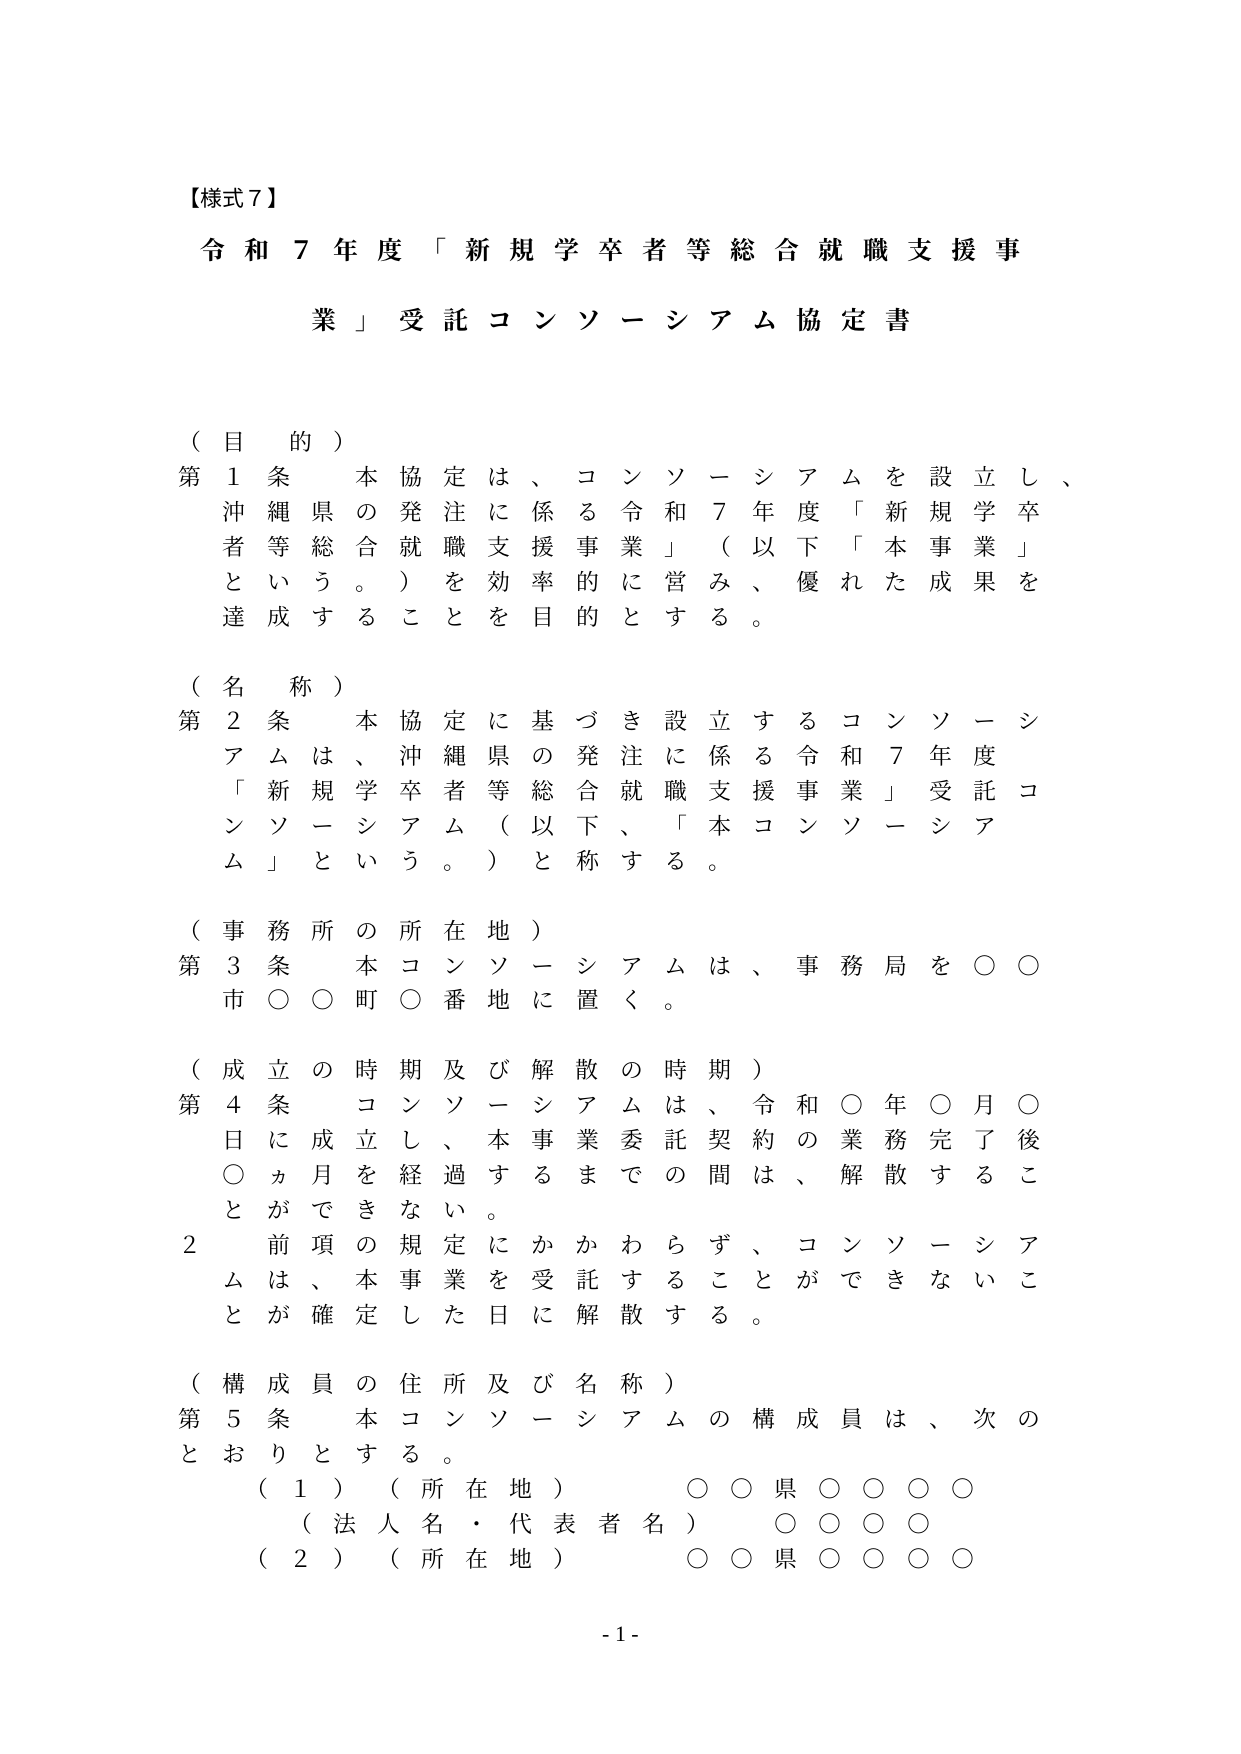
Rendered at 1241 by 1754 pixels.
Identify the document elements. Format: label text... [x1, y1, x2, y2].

text （事務所の所在地） [178, 912, 1062, 947]
text 第５条 本コンソーシアムの構成員は、次のとおりとする。 [178, 1400, 1062, 1470]
text ２ 前項の規定にかかわらず、コンソーシアムは、本事業を受託することができないことが確定した日に解散する。 [178, 1226, 1062, 1331]
text （成立の時期及び解散の時期） [178, 1051, 1062, 1086]
text 第２条 本協定に基づき設立するコンソーシアムは、沖縄県の発注に係る令和７年度「新規学卒者等総合就職支援事業」受託コンソーシアム（以下、「本コンソーシアム」という。）と称する。 [178, 702, 1062, 877]
text （名 称） [178, 668, 1062, 702]
text 令和７年度「新規学卒者等総合就職支援事業」受託コンソーシアム協定書 [178, 214, 1062, 353]
text （目 的） [178, 423, 1062, 458]
text 第１条 本協定は、コンソーシアムを設立し、沖縄県の発注に係る令和７年度「新規学卒者等総合就職支援事業」（以下「本事業」という。）を効率的に営み、優れた成果を達成することを目的とする。 [178, 458, 1062, 633]
text 【様式７】 [178, 179, 1062, 214]
text （法人名・代表者名） ○○○○ [178, 1505, 1062, 1540]
text （１）（所在地） ○○県○○○○ [178, 1470, 1062, 1505]
text （構成員の住所及び名称） [178, 1366, 1062, 1400]
text 第４条 コンソーシアムは、令和○年○月○日に成立し、本事業委託契約の業務完了後○ヵ月を経過するまでの間は、解散することができない。 [178, 1086, 1062, 1226]
text （２）（所在地） ○○県○○○○ [178, 1540, 1062, 1575]
text 第３条 本コンソーシアムは、事務局を○○市○○町○番地に置く。 [178, 947, 1062, 1017]
